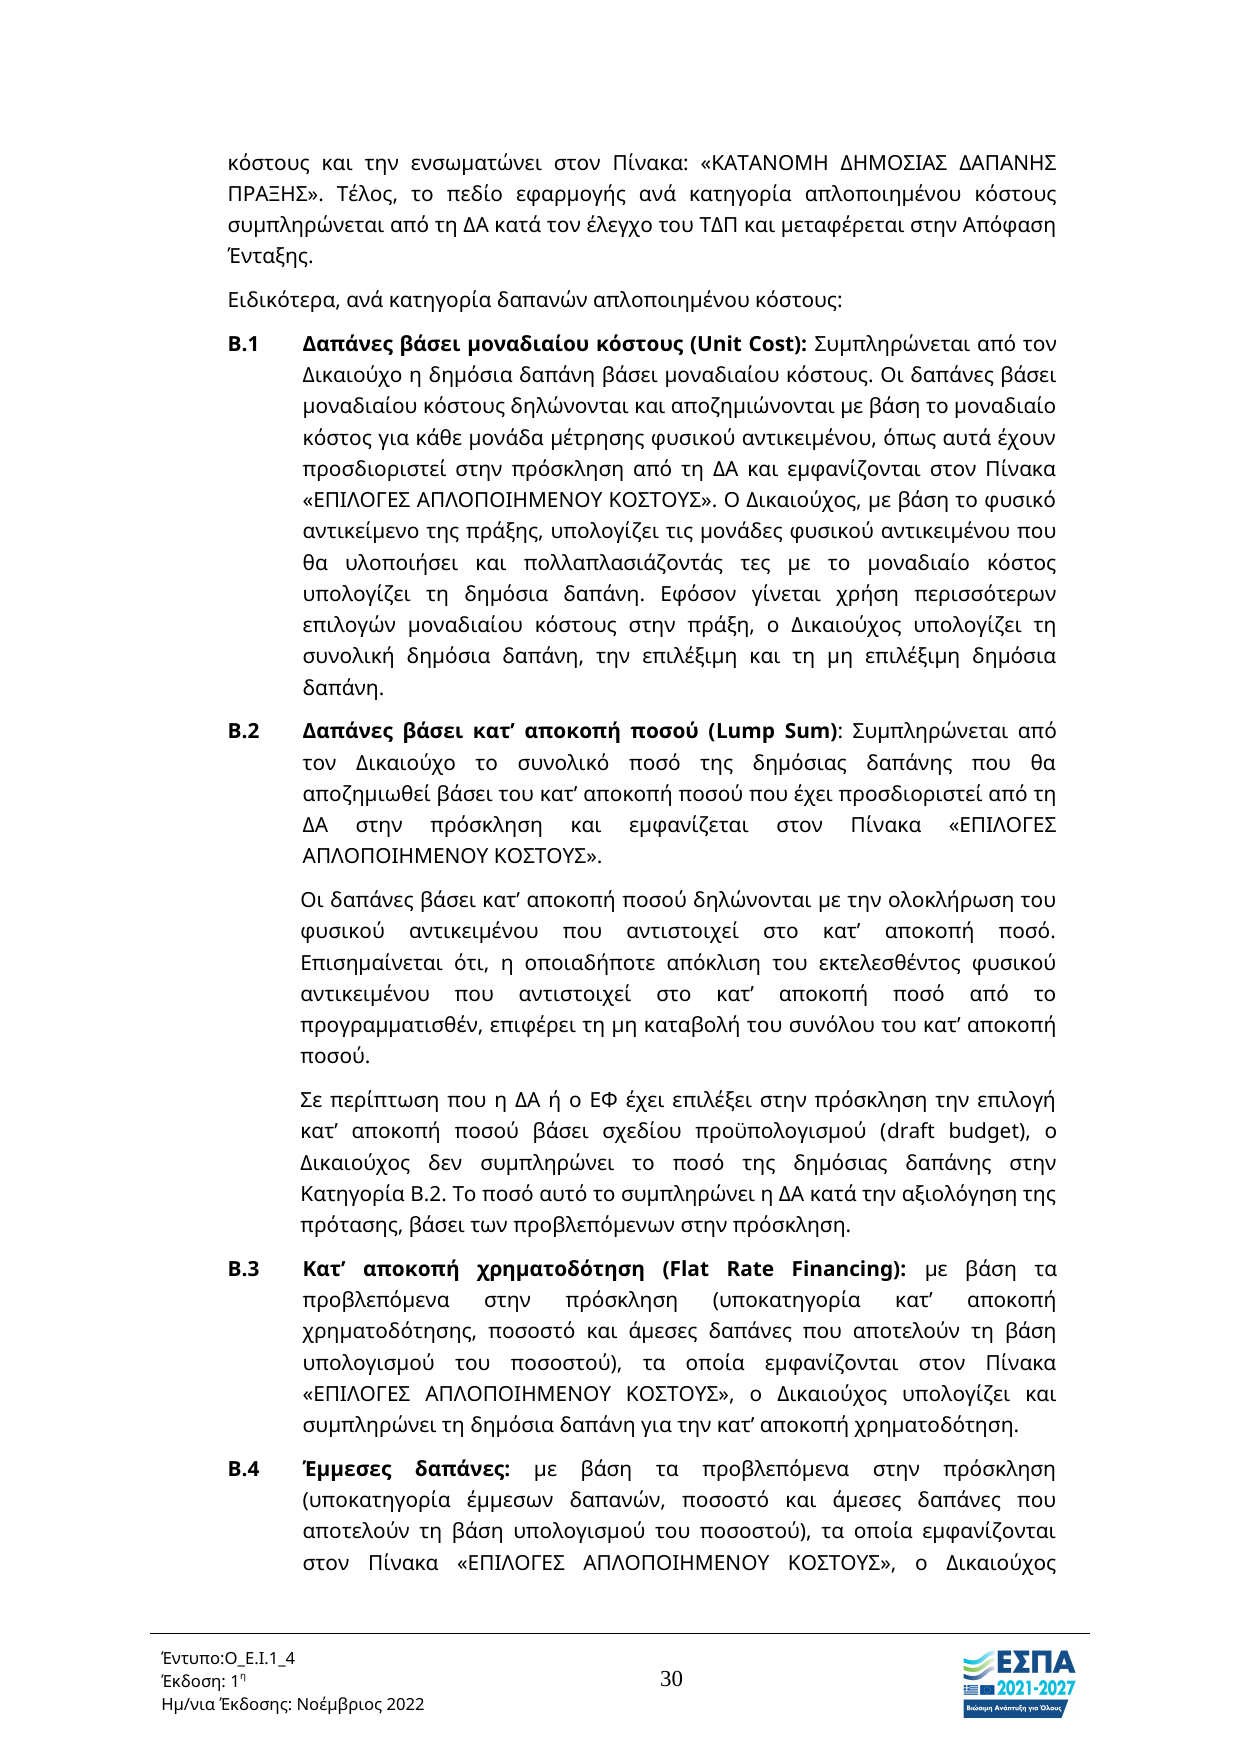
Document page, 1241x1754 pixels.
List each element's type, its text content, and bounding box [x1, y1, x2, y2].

text Β.1 Δαπάνες βάσει μοναδιαίου κόστους (Unit Cost): Συμπληρώνεται από τον Δικαιούχο η δημόσια δαπάνη βάσει μοναδιαίου κόστους. Οι δαπάνες βάσει μοναδιαίου κόστους δηλώνονται και αποζημιώνονται με βάση το μοναδιαίο κόστος για κάθε μονάδα μέτρησης φυσικού αντικειμένου, όπως αυτά έχουν προσδιοριστεί στην πρόσκληση από τη ΔΑ και εμφανίζονται στον Πίνακα «ΕΠΙΛΟΓΕΣ ΑΠΛΟΠΟΙΗΜΕΝΟΥ ΚΟΣΤΟΥΣ». Ο Δικαιούχος, με βάση το φυσικό αντικείμενο της πράξης, υπολογίζει τις μονάδες φυσικού αντικειμένου που θα υλοποιήσει και πολλαπλασιάζοντάς τες με το μοναδιαίο κόστος υπολογίζει τη δημόσια δαπάνη. Εφόσον γίνεται χρήση περισσότερων επιλογών μοναδιαίου κόστους στην πράξη, ο Δικαιούχος υπολογίζει τη συνολική δημόσια δαπάνη, την επιλέξιμη και τη μη επιλέξιμη δημόσια δαπάνη. [227, 329, 1057, 701]
text Σε περίπτωση που η ΔΑ ή ο ΕΦ έχει επιλέξει στην πρόσκληση την επιλογή κατ’ αποκοπή ποσού βάσει σχεδίου προϋπολογισμού (draft budget), ο Δικαιούχος δεν συμπληρώνει το ποσό της δημόσιας δαπάνης στην Κατηγορία Β.2. Το ποσό αυτό το συμπληρώνει η ΔΑ κατά την αξιολόγηση της πρότασης, βάσει των προβλεπόμενων στην πρόσκληση. [300, 1085, 1057, 1239]
text Β.3 Κατ’ αποκοπή χρηματοδότηση (Flat Rate Financing): με βάση τα προβλεπόμενα στην πρόσκληση (υποκατηγορία κατ’ αποκοπή χρηματοδότησης, ποσοστό και άμεσες δαπάνες που αποτελούν τη βάση υπολογισμού του ποσοστού), τα οποία εμφανίζονται στον Πίνακα «ΕΠΙΛΟΓΕΣ ΑΠΛΟΠΟΙΗΜΕΝΟΥ ΚΟΣΤΟΥΣ», ο Δικαιούχος υπολογίζει και συμπληρώνει τη δημόσια δαπάνη για την κατ’ αποκοπή χρηματοδότηση. [227, 1254, 1057, 1439]
text Ειδικότερα, ανά κατηγορία δαπανών απλοποιημένου κόστους: [227, 285, 1057, 314]
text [227, 1454, 1057, 1576]
text Β.2 Δαπάνες βάσει κατ’ αποκοπή ποσού (Lump Sum): Συμπληρώνεται από τον Δικαιούχο το συνολικό ποσό της δημόσιας δαπάνης που θα αποζημιωθεί βάσει του κατ’ αποκοπή ποσού που έχει προσδιοριστεί από τη ΔΑ στην πρόσκληση και εμφανίζεται στον Πίνακα «ΕΠΙΛΟΓΕΣ ΑΠΛΟΠΟΙΗΜΕΝΟΥ ΚΟΣΤΟΥΣ». [227, 716, 1057, 870]
picture [957, 1646, 1080, 1722]
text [227, 148, 1057, 270]
text Οι δαπάνες βάσει κατ’ αποκοπή ποσού δηλώνονται με την ολοκλήρωση του φυσικού αντικειμένου που αντιστοιχεί στο κατ’ αποκοπή ποσό. Επισημαίνεται ότι, η οποιαδήποτε απόκλιση του εκτελεσθέντος φυσικού αντικειμένου που αντιστοιχεί στο κατ’ αποκοπή ποσό από το προγραμματισθέν, επιφέρει τη μη καταβολή του συνόλου του κατ’ αποκοπή ποσού. [300, 885, 1057, 1070]
